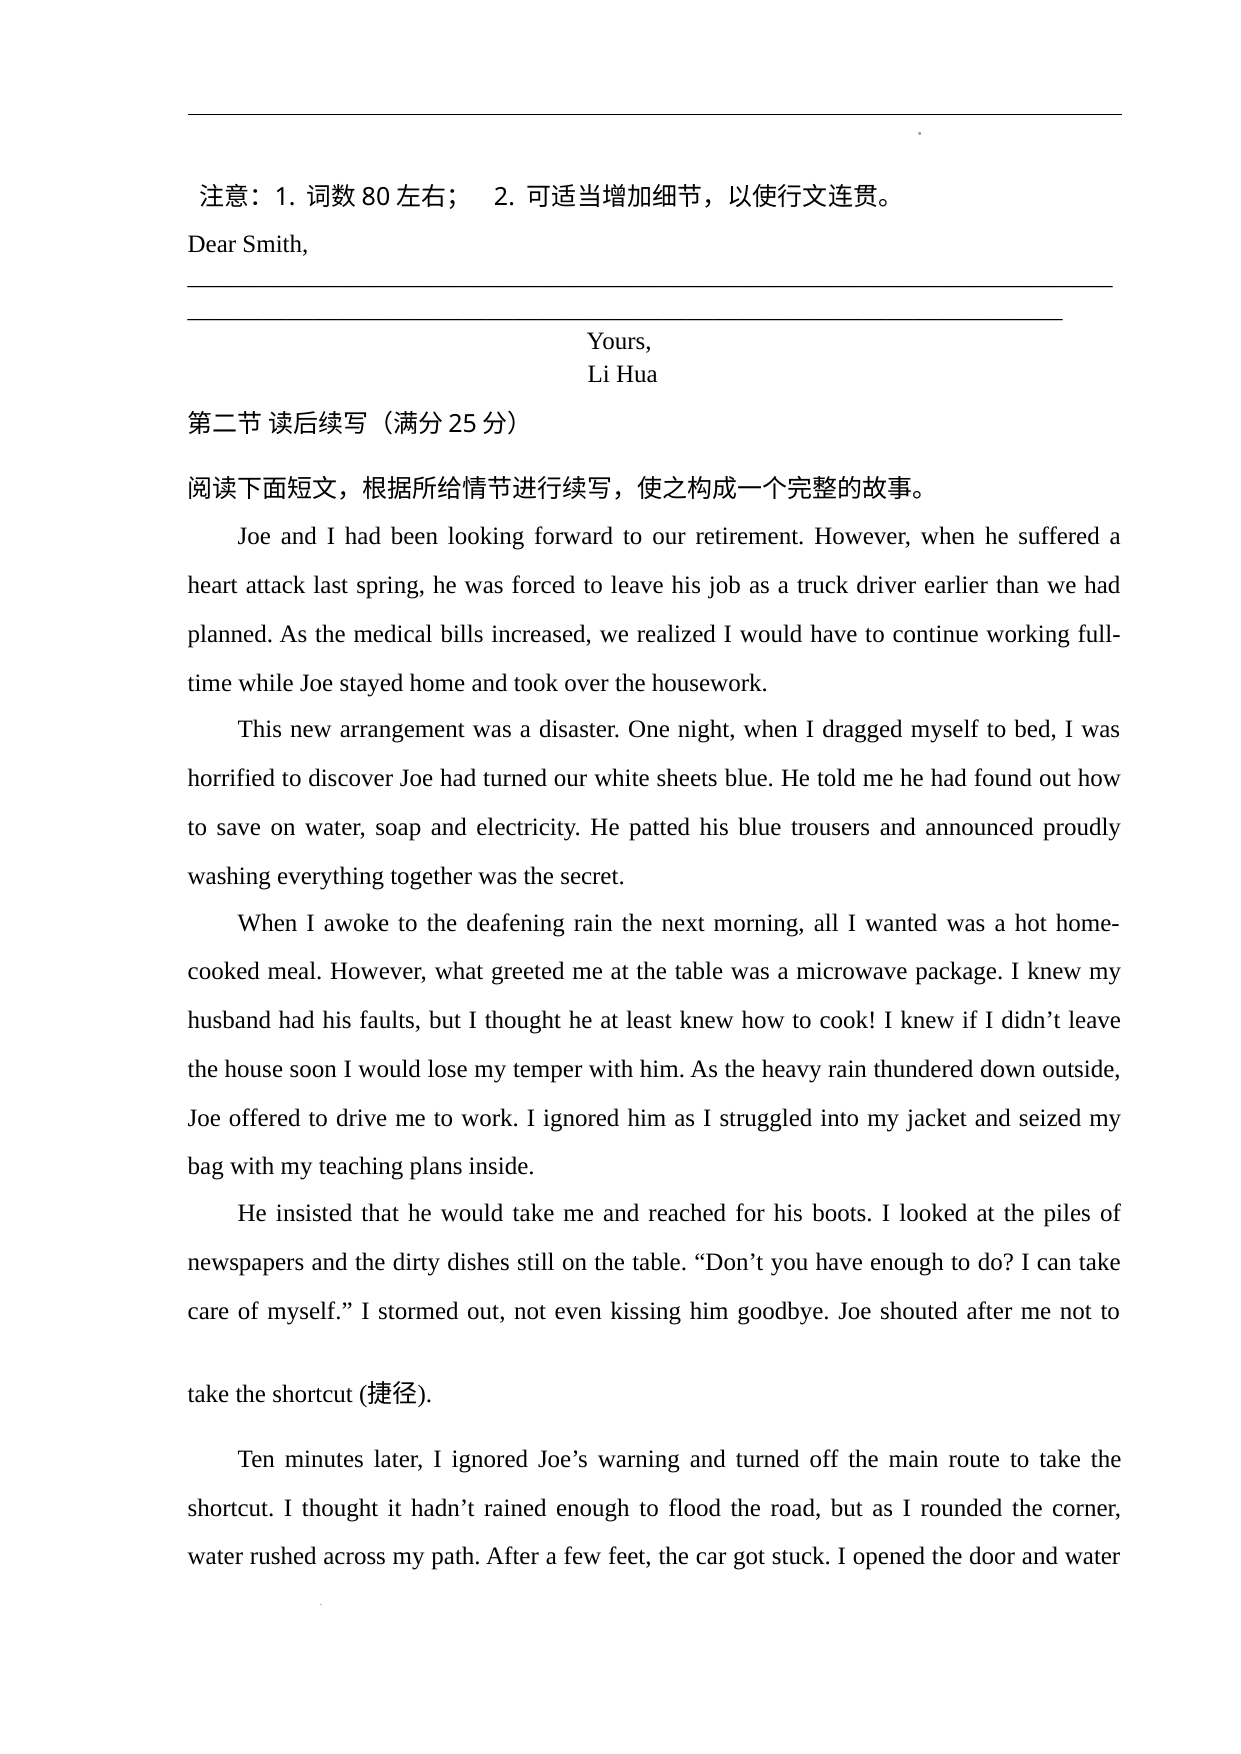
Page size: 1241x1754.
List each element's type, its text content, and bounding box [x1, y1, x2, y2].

text Li Hua [187, 357, 1122, 389]
text ________________________________________________________________________________________________________________________________________________ [187, 259, 1122, 324]
text Dear Smith, [187, 227, 1122, 259]
text He insisted that he would take me and reached for his boots. I looked at the piles of newspapers and the dirty dishes still on the table. “Don’t you have enough to do? I can take care of myself.” I stormed out, not even kissing him goodbye. Joe shouted after me not to take the shortcut (捷径). [187, 1196, 1122, 1424]
text Joe and I had been looking forward to our retirement. However, when he suffered a heart attack last spring, he was forced to leave his job as a truck driver earlier than we had planned. As the medical bills increased, we realized I would have to continue working full-time while Joe stayed home and took over the housework. [187, 519, 1122, 698]
text 注意：1. 词数 80 左右； 2. 可适当增加细节，以使行文连贯。 [199, 162, 1124, 227]
text This new arrangement was a disaster. One night, when I dragged myself to bed, I was horrified to discover Joe had turned our white sheets blue. He told me he had found out how to save on water, soap and electricity. He patted his blue trousers and announced proudly washing everything together was the secret. [187, 713, 1122, 891]
text Yours, [187, 324, 1122, 357]
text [187, 1442, 1122, 1572]
list 读后续写（满分25分） [187, 389, 1122, 454]
text When I awoke to the deafening rain the next morning, all I wanted was a hot home-cooked meal. However, what greeted me at the table was a microwave package. I knew my husband had his faults, but I thought he at least knew how to cook! I knew if I didn’t leave the house soon I would lose my temper with him. As the heavy rain thundered down outside, Joe offered to drive me to work. I ignored him as I struggled into my jacket and seized my bag with my teaching plans inside. [187, 906, 1122, 1182]
text 阅读下面短文，根据所给情节进行续写，使之构成一个完整的故事。 [187, 454, 1122, 519]
